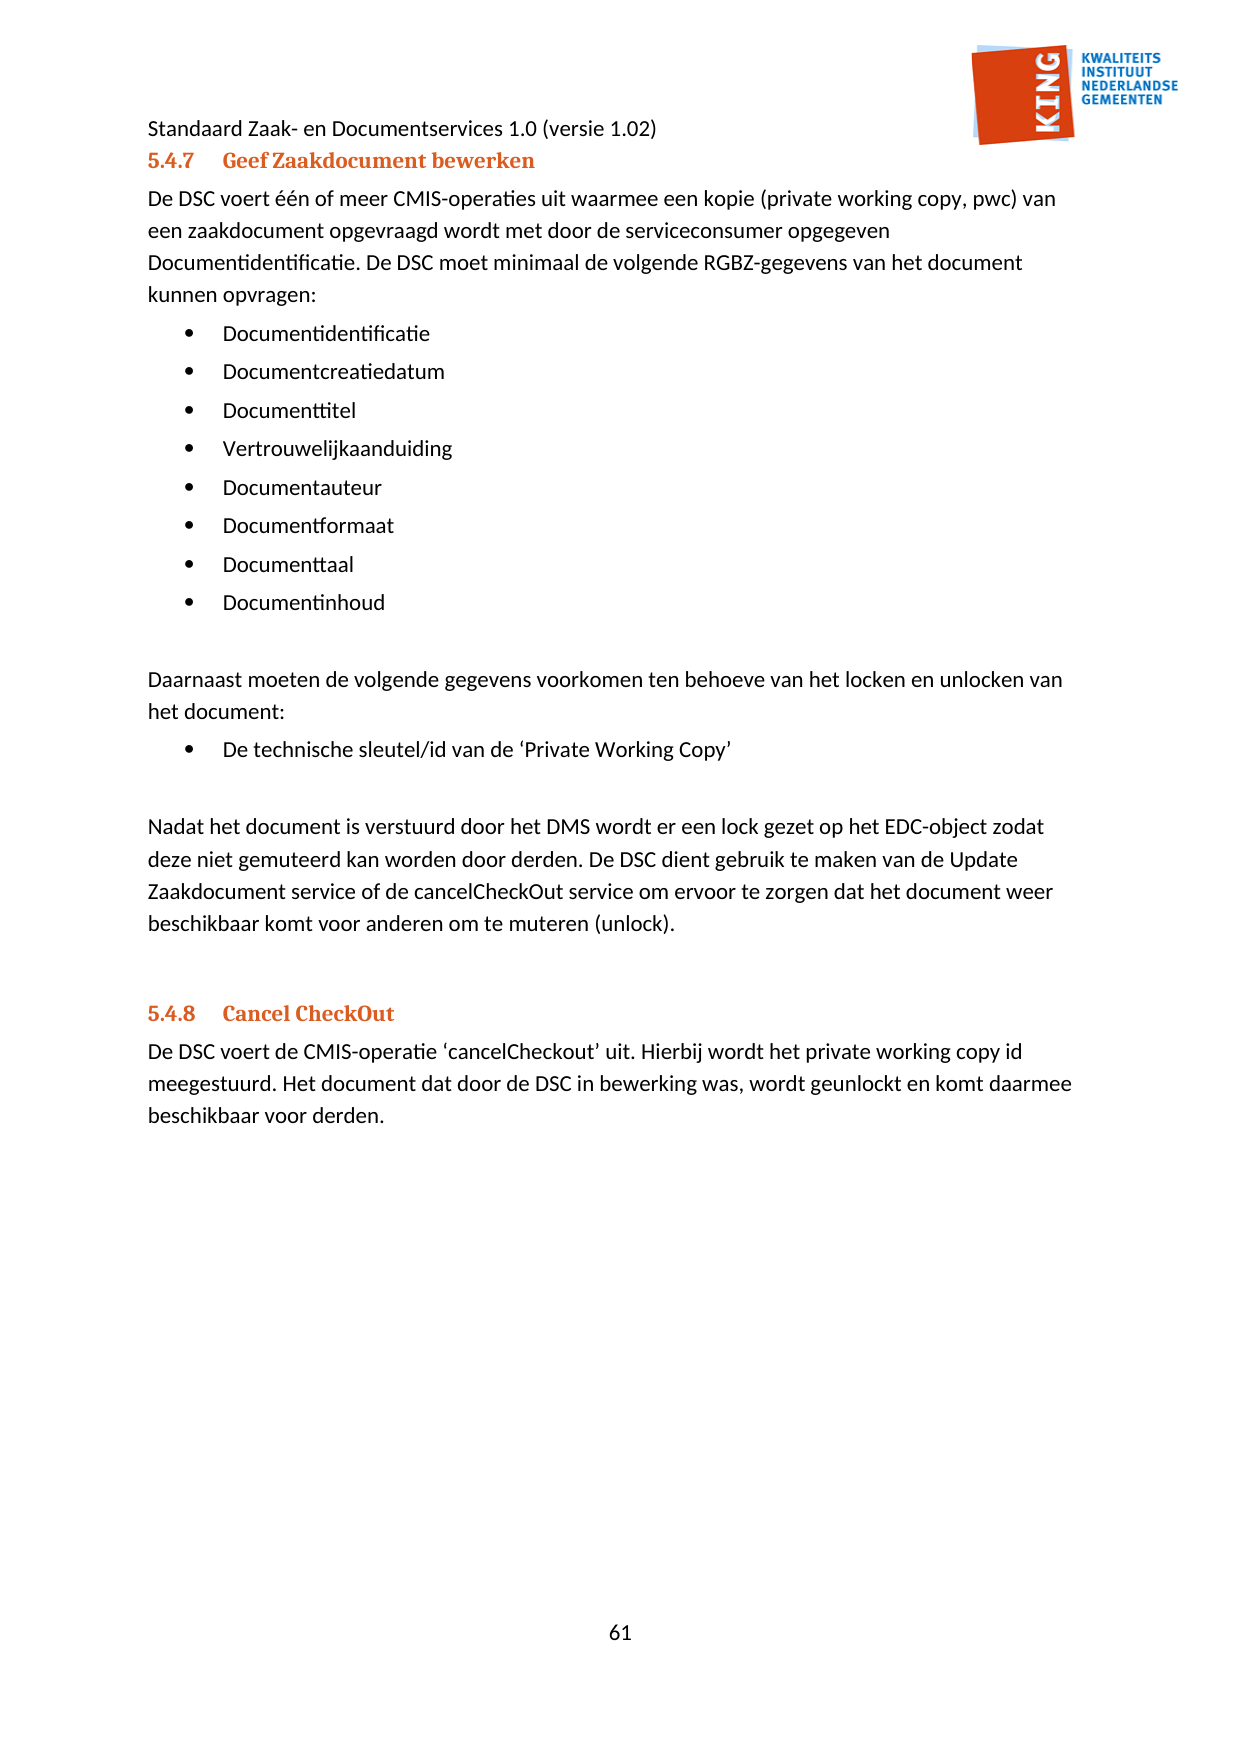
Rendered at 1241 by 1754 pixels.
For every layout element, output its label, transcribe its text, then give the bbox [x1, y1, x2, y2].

list Vertrouwelijkaanduiding [185, 434, 1093, 462]
picture [971, 45, 1178, 145]
list Documenttaal [185, 550, 1093, 578]
list Documentidentificatie [185, 319, 1093, 347]
text Daarnaast moeten de volgende gegevens voorkomen ten behoeve van het locken en unlocken van het document: [148, 665, 1093, 725]
subtitle Cancel CheckOut [148, 1001, 1093, 1027]
subtitle Geef Zaakdocument bewerken [148, 148, 1093, 174]
list Documentinhoud [185, 588, 1093, 616]
list Documenttitel [185, 396, 1093, 424]
text De DSC voert de CMIS-operatie ‘cancelCheckout’ uit. Hierbij wordt het private working copy id meegestuurd. Het document dat door de DSC in bewerking was, wordt geunlockt en komt daarmee beschikbaar voor derden. [148, 1037, 1093, 1129]
list Documentformaat [185, 511, 1093, 539]
text Nadat het document is verstuurd door het DMS wordt er een lock gezet op het EDC-object zodat deze niet gemuteerd kan worden door derden. De DSC dient gebruik te maken van de Update Zaakdocument service of de cancelCheckOut service om ervoor te zorgen dat het document weer beschikbaar komt voor anderen om te muteren (unlock). [148, 812, 1093, 937]
list De technische sleutel/id van de ‘Private Working Copy’ [185, 736, 1093, 764]
list Documentcreatiedatum [185, 357, 1093, 386]
list Documentauteur [185, 473, 1093, 501]
text De DSC voert één of meer CMIS-operaties uit waarmee een kopie (private working copy, pwc) van een zaakdocument opgevraagd wordt met door de serviceconsumer opgegeven Documentidentificatie. De DSC moet minimaal de volgende RGBZ-gegevens van het document kunnen opvragen: [148, 184, 1093, 309]
